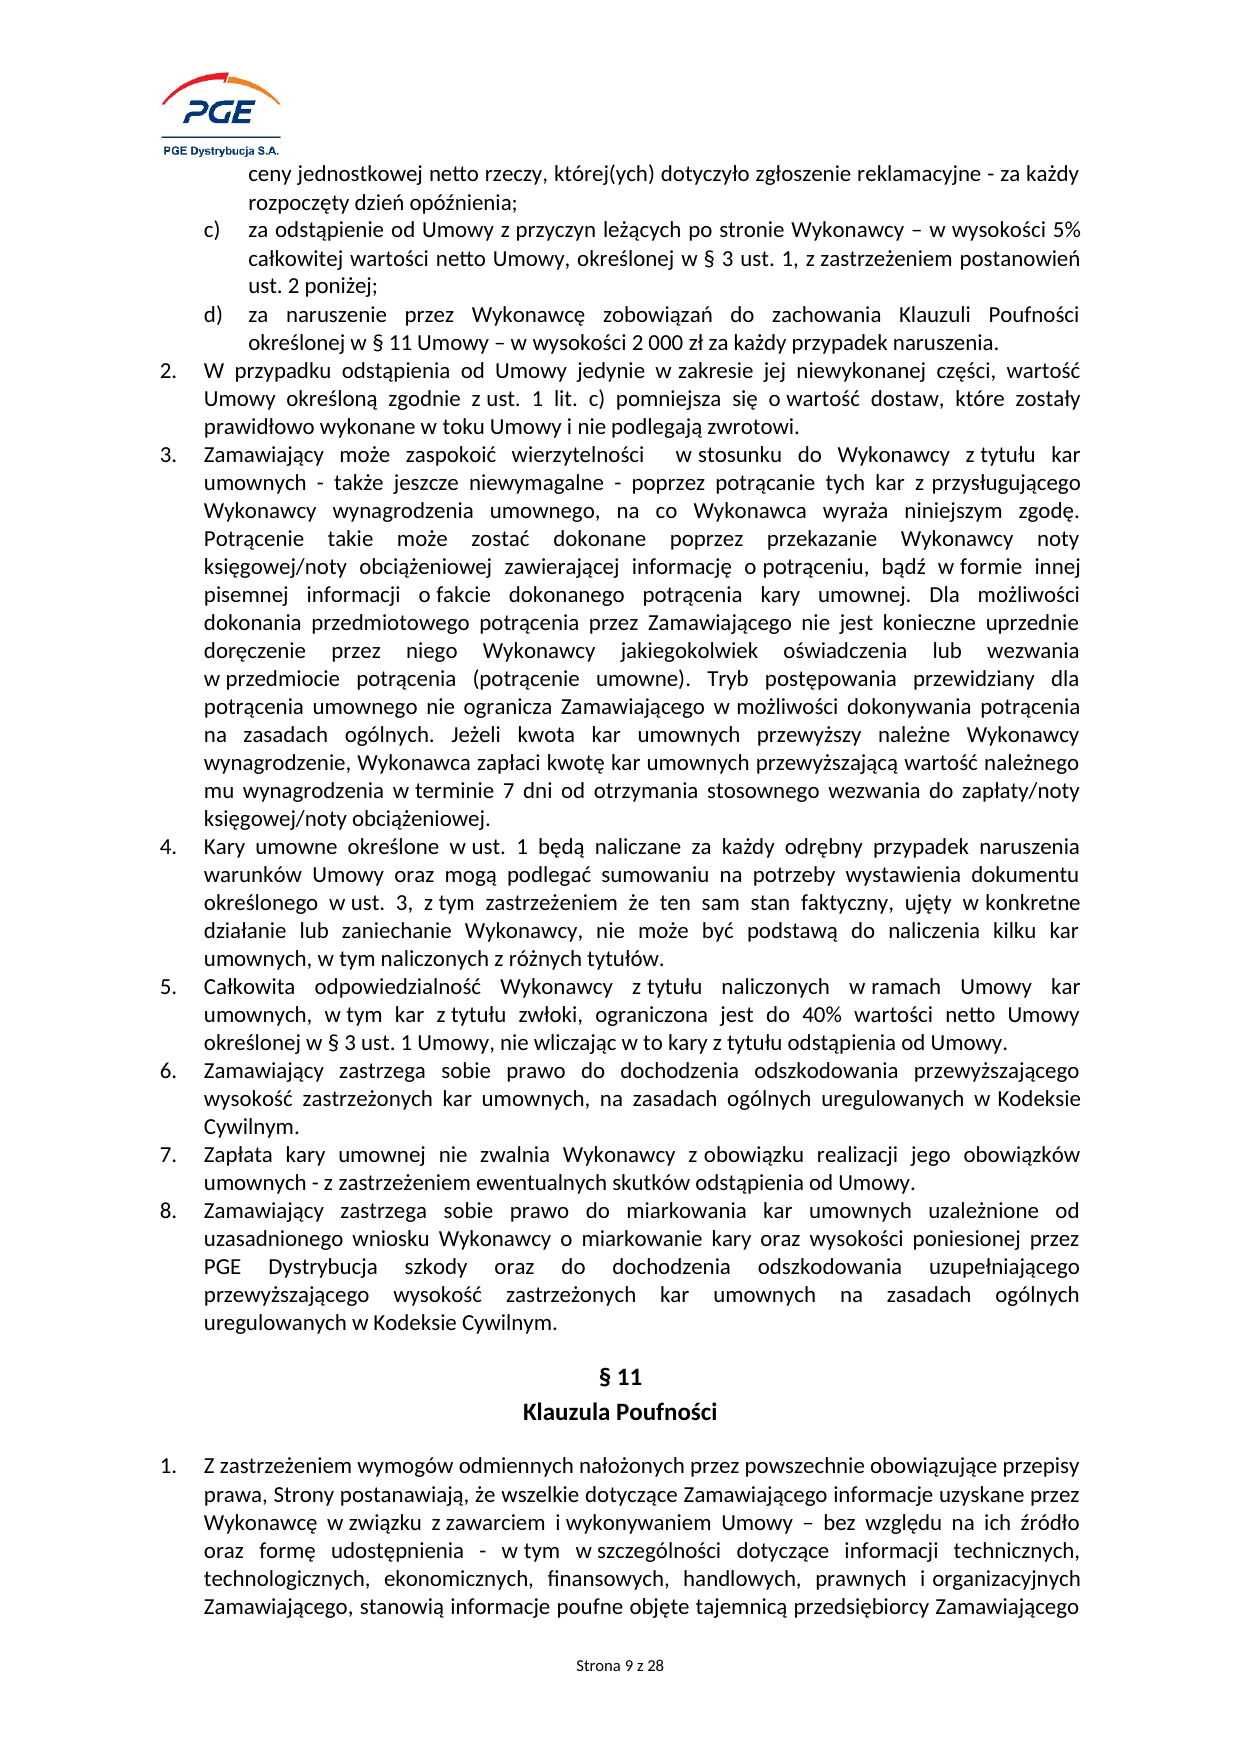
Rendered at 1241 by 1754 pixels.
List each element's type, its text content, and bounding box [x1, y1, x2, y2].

list Zamawiający zastrzega sobie prawo do dochodzenia odszkodowania przewyższającego wysokość zastrzeżonych kar umownych, na zasadach ogólnych uregulowanych w Kodeksie Cywilnym. [159, 1056, 1081, 1140]
list Kary umowne określone w ust. 1 będą naliczane za każdy odrębny przypadek naruszenia warunków Umowy oraz mogą podlegać sumowaniu na potrzeby wystawienia dokumentu określonego w ust. 3, z tym zastrzeżeniem że ten sam stan faktyczny, ujęty w konkretne działanie lub zaniechanie Wykonawcy, nie może być podstawą do naliczenia kilku kar umownych, w tym naliczonych z różnych tytułów. [159, 832, 1081, 972]
list Zamawiający zastrzega sobie prawo do miarkowania kar umownych uzależnione od uzasadnionego wniosku Wykonawcy o miarkowanie kary oraz wysokości poniesionej przez PGE Dystrybucja szkody oraz do dochodzenia odszkodowania uzupełniającego przewyższającego wysokość zastrzeżonych kar umownych na zasadach ogólnych uregulowanych w Kodeksie Cywilnym. [159, 1196, 1081, 1336]
list W przypadku odstąpienia od Umowy jedynie w zakresie jej niewykonanej części, wartość Umowy określoną zgodnie z ust. 1 lit. c) pomniejsza się o wartość dostaw, które zostały prawidłowo wykonane w toku Umowy i nie podlegają zwrotowi. [159, 356, 1081, 440]
list za naruszenie przez Wykonawcę zobowiązań do zachowania Klauzuli Poufności określonej w § 11 Umowy – w wysokości 2 000 zł za każdy przypadek naruszenia. [204, 300, 1081, 356]
list Zapłata kary umownej nie zwalnia Wykonawcy z obowiązku realizacji jego obowiązków umownych - z zastrzeżeniem ewentualnych skutków odstąpienia od Umowy. [159, 1140, 1081, 1196]
list Całkowita odpowiedzialność Wykonawcy z tytułu naliczonych w ramach Umowy kar umownych, w tym kar z tytułu zwłoki, ograniczona jest do 40% wartości netto Umowy określonej w § 3 ust. 1 Umowy, nie wliczając w to kary z tytułu odstąpienia od Umowy. [159, 972, 1081, 1056]
list Zamawiający może zaspokoić wierzytelności w stosunku do Wykonawcy z tytułu kar umownych - także jeszcze niewymagalne - poprzez potrącanie tych kar z przysługującego Wykonawcy wynagrodzenia umownego, na co Wykonawca wyraża niniejszym zgodę. Potrącenie takie może zostać dokonane poprzez przekazanie Wykonawcy noty księgowej/noty obciążeniowej zawierającej informację o potrąceniu, bądź w formie innej pisemnej informacji o fakcie dokonanego potrącenia kary umownej. Dla możliwości dokonania przedmiotowego potrącenia przez Zamawiającego nie jest konieczne uprzednie doręczenie przez niego Wykonawcy jakiegokolwiek oświadczenia lub wezwania w przedmiocie potrącenia (potrącenie umowne). Tryb postępowania przewidziany dla potrącenia umownego nie ogranicza Zamawiającego w możliwości dokonywania potrącenia na zasadach ogólnych. Jeżeli kwota kar umownych przewyższy należne Wykonawcy wynagrodzenie, Wykonawca zapłaci kwotę kar umownych przewyższającą wartość należnego mu wynagrodzenia w terminie 7 dni od otrzymania stosownego wezwania do zapłaty/noty księgowej/noty obciążeniowej. [159, 440, 1081, 832]
picture [159, 70, 283, 159]
text Klauzula Poufności [159, 1396, 1081, 1427]
list za odstąpienie od Umowy z przyczyn leżących po stronie Wykonawcy – w wysokości 5% całkowitej wartości netto Umowy, określonej w § 3 ust. 1, z zastrzeżeniem postanowień ust. 2 poniżej; [204, 216, 1081, 300]
